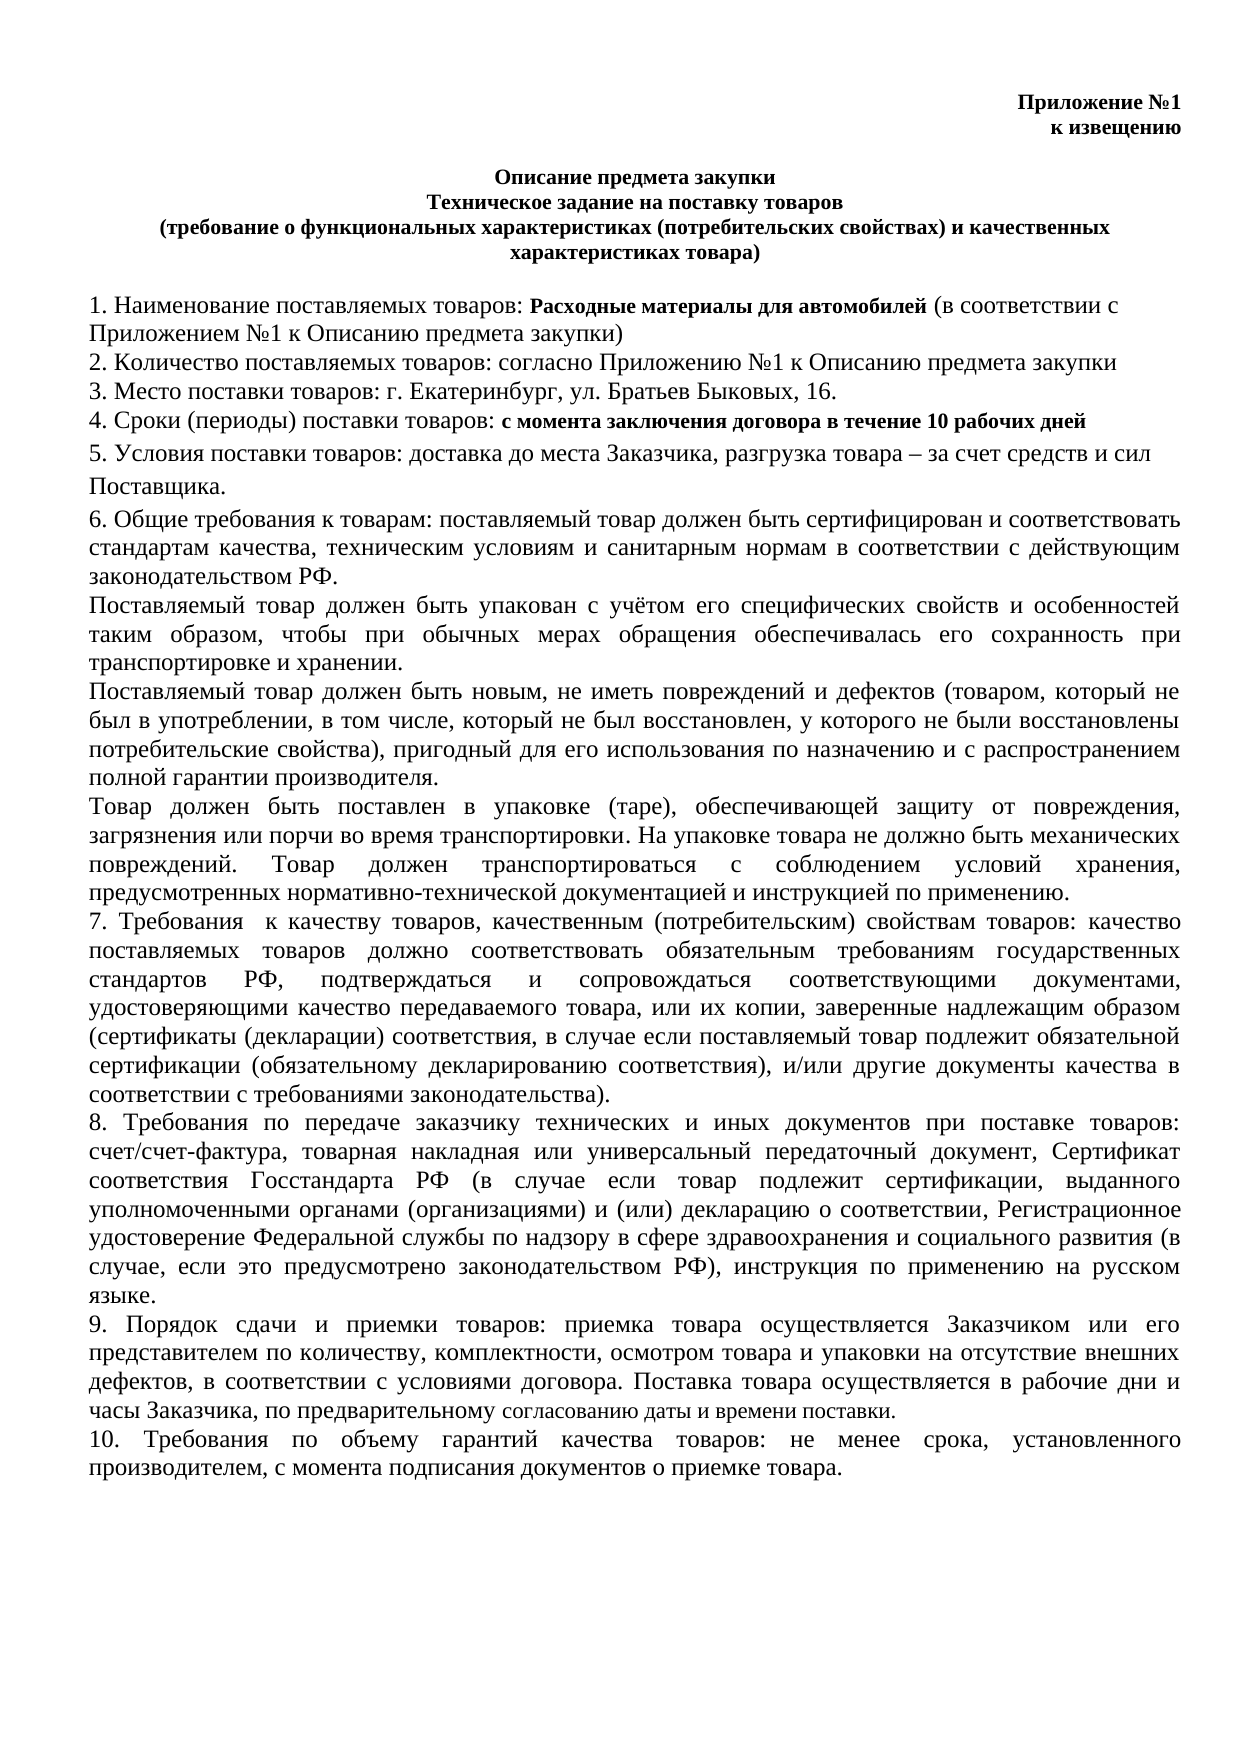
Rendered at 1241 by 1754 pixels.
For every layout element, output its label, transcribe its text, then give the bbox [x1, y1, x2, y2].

subtitle Поставляемый товар должен быть упакован с учётом его специфических свойств и особенностей таким образом, чтобы при обычных мерах обращения обеспечивалась его сохранность при транспортировке и хранении. [89, 590, 1181, 676]
subtitle 10. Требования по объему гарантий качества товаров: не менее срока, установленного производителем, с момента подписания документов о приемке товара. [89, 1424, 1181, 1481]
subtitle 8. Требования по передаче заказчику технических и иных документов при поставке товаров: счет/счет-фактура, товарная накладная или универсальный передаточный документ, Сертификат соответствия Госстандарта РФ (в случае если товар подлежит сертификации, выданного уполномоченными органами (организациями) и (или) декларацию о соответствии, Регистрационное удостоверение Федеральной службы по надзору в сфере здравоохранения и социального развития (в случае, если это предусмотрено законодательством РФ), инструкция по применению на русском языке. [89, 1107, 1181, 1309]
text (требование о функциональных характеристиках (потребительских свойствах) и качественных характеристиках товара) [89, 214, 1181, 264]
text Описание предмета закупки [89, 164, 1181, 189]
text к извещению [89, 114, 1181, 139]
subtitle 7. Требования к качеству товаров, качественным (потребительским) свойствам товаров: качество поставляемых товаров должно соответствовать обязательным требованиям государственных стандартов РФ, подтверждаться и сопровождаться соответствующими документами, удостоверяющими качество передаваемого товара, или их копии, заверенные надлежащим образом (сертификаты (декларации) соответствия, в случае если поставляемый товар подлежит обязательной сертификации (обязательному декларированию соответствия), и/или другие документы качества в соответствии с требованиями законодательства). [89, 906, 1181, 1107]
subtitle Товар должен быть поставлен в упаковке (таре), обеспечивающей защиту от повреждения, загрязнения или порчи во время транспортировки. На упаковке товара не должно быть механических повреждений. Товар должен транспортироваться с соблюдением условий хранения, предусмотренных нормативно-технической документацией и инструкцией по применению. [89, 791, 1181, 906]
subtitle 9. Порядок сдачи и приемки товаров: приемка товара осуществляется Заказчиком или его представителем по количеству, комплектности, осмотром товара и упаковки на отсутствие внешних дефектов, в соответствии с условиями договора. Поставка товара осуществляется в рабочие дни и часы Заказчика, по предварительному согласованию даты и времени поставки. [89, 1309, 1181, 1424]
text 5. Условия поставки товаров: доставка до места Заказчика, разгрузка товара – за счет средств и сил Поставщика. [89, 438, 1181, 499]
text Приложение №1 [89, 89, 1181, 114]
text Техническое задание на поставку товаров [89, 189, 1181, 214]
subtitle Поставляемый товар должен быть новым, не иметь повреждений и дефектов (товаром, который не был в употреблении, в том числе, который не был восстановлен, у которого не были восстановлены потребительские свойства), пригодный для его использования по назначению и с распространением полной гарантии производителя. [89, 676, 1181, 791]
subtitle 2. Количество поставляемых товаров: согласно Приложению №1 к Описанию предмета закупки [89, 347, 1181, 376]
text 4. Сроки (периоды) поставки товаров: с момента заключения договора в течение 10 рабочих дней [89, 405, 1181, 433]
subtitle 3. Место поставки товаров: г. Екатеринбург, ул. Братьев Быковых, 16. [89, 376, 1181, 405]
text 1. Наименование поставляемых товаров: Расходные материалы для автомобилей (в соответствии с Приложением №1 к Описанию предмета закупки) [89, 290, 1181, 347]
text 6. Общие требования к товарам: поставляемый товар должен быть сертифицирован и соответствовать стандартам качества, техническим условиям и санитарным нормам в соответствии с действующим законодательством РФ. [89, 504, 1181, 590]
